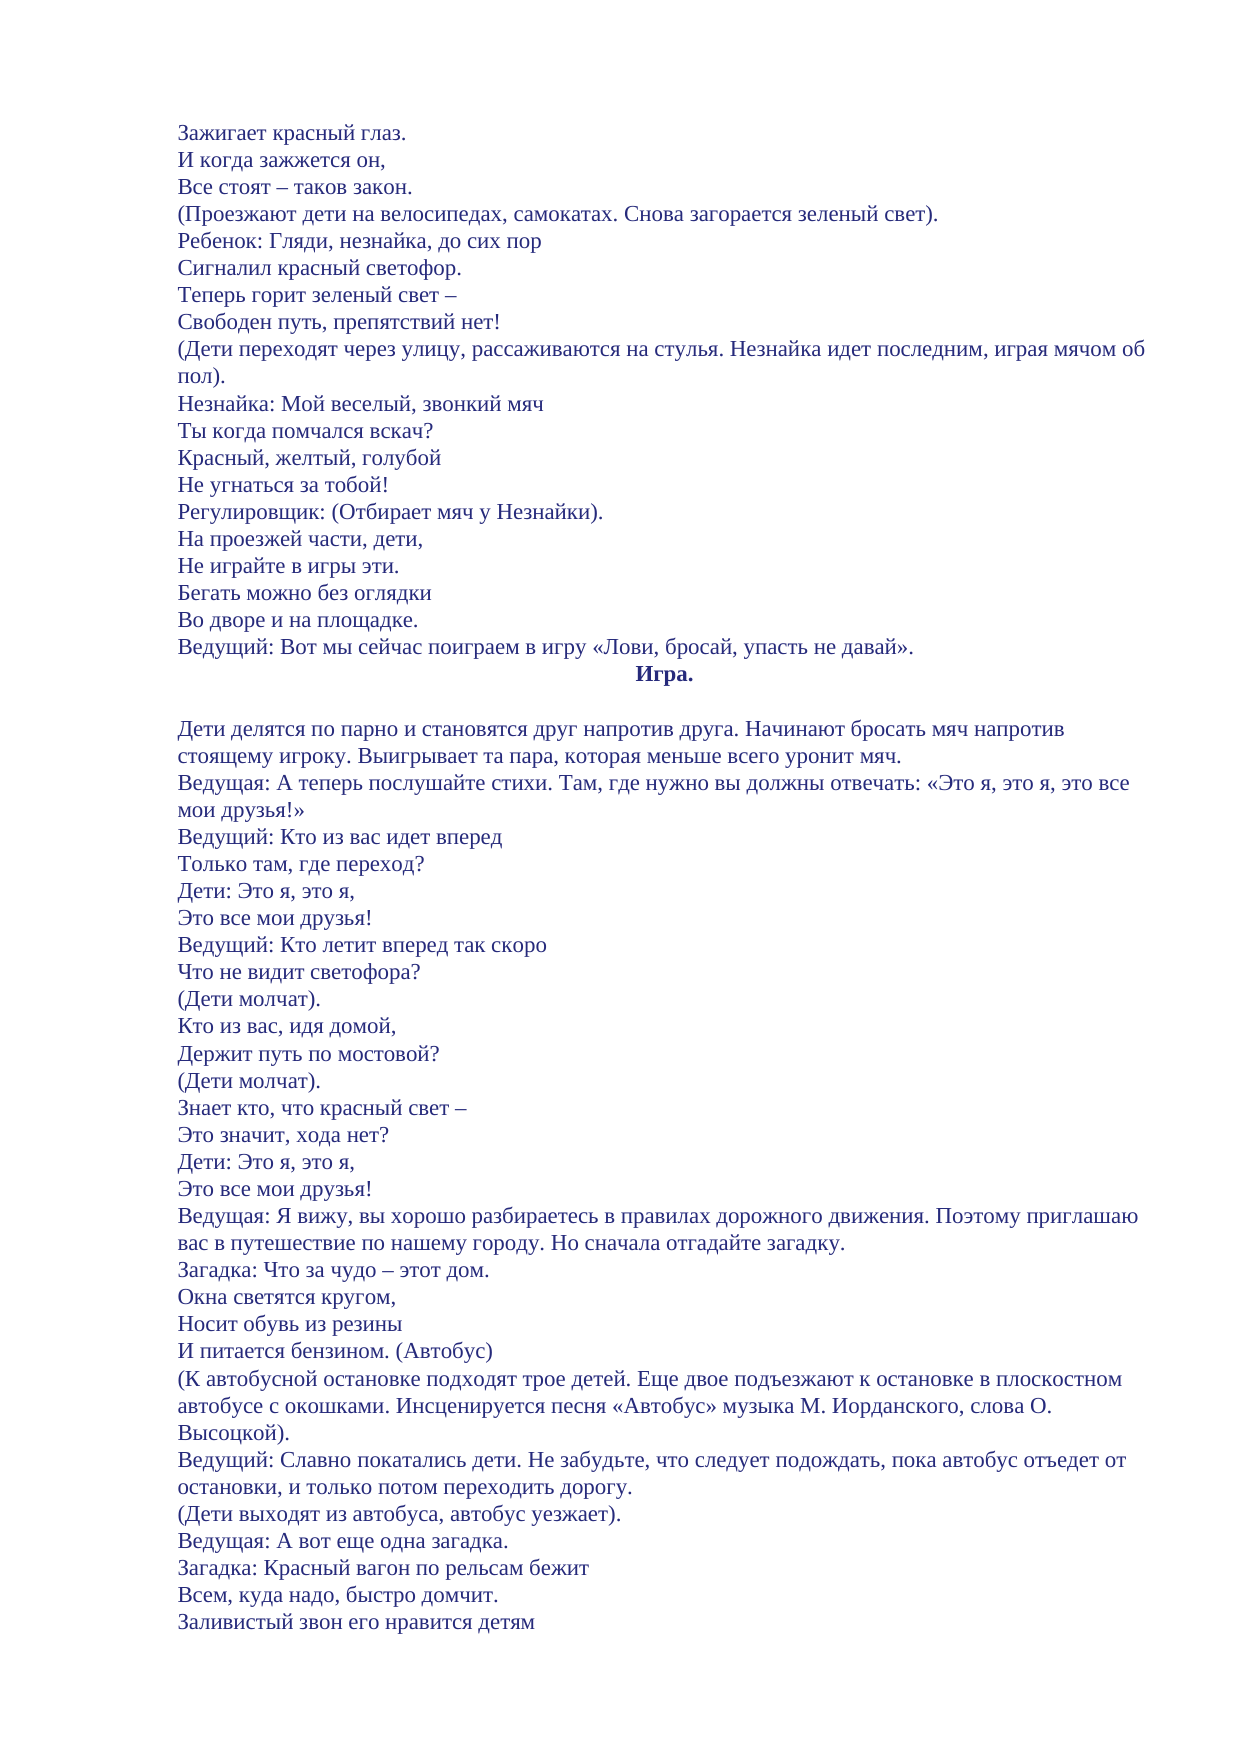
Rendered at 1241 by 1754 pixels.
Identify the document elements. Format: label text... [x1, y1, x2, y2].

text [177, 687, 1152, 1635]
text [177, 118, 1152, 660]
text Игра. [177, 660, 1152, 687]
